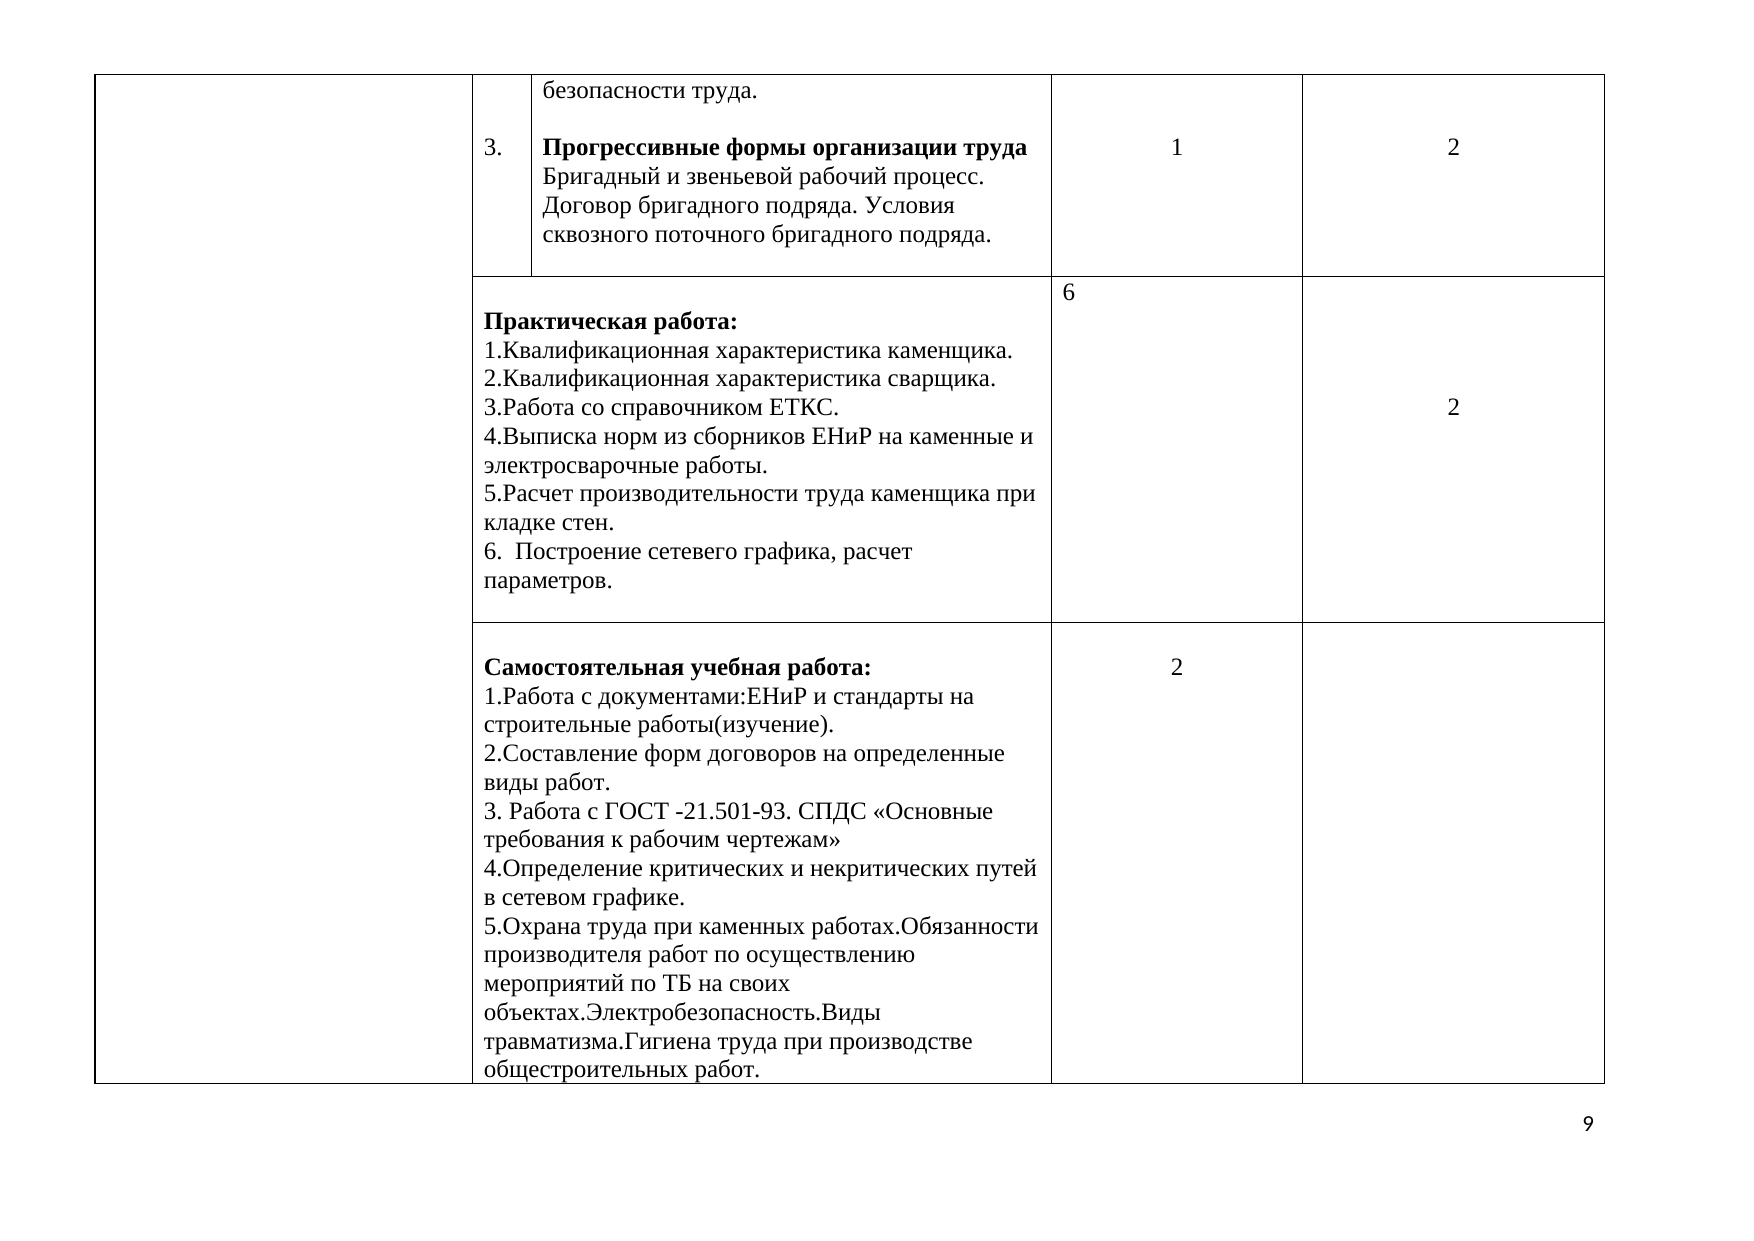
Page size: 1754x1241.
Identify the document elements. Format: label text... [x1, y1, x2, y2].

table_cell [473, 623, 1051, 1083]
table_cell 2 [1052, 623, 1302, 1083]
table_cell 2 [1303, 277, 1604, 622]
table_cell 3. [473, 75, 531, 276]
table_cell 6 [1052, 277, 1302, 622]
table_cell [532, 75, 1051, 276]
table_cell Практическая работа: 1.Квалификационная характеристика каменщика. 2.Квалификационная характеристика сварщика. 3.Работа со справочником ЕТКС. 4.Выписка норм из сборников ЕНиР на каменные и электросварочные работы. 5.Расчет производительности труда каменщика при кладке стен. 6. Построение сетевего графика, расчет параметров. [473, 277, 1051, 622]
table_cell [1303, 623, 1604, 1083]
